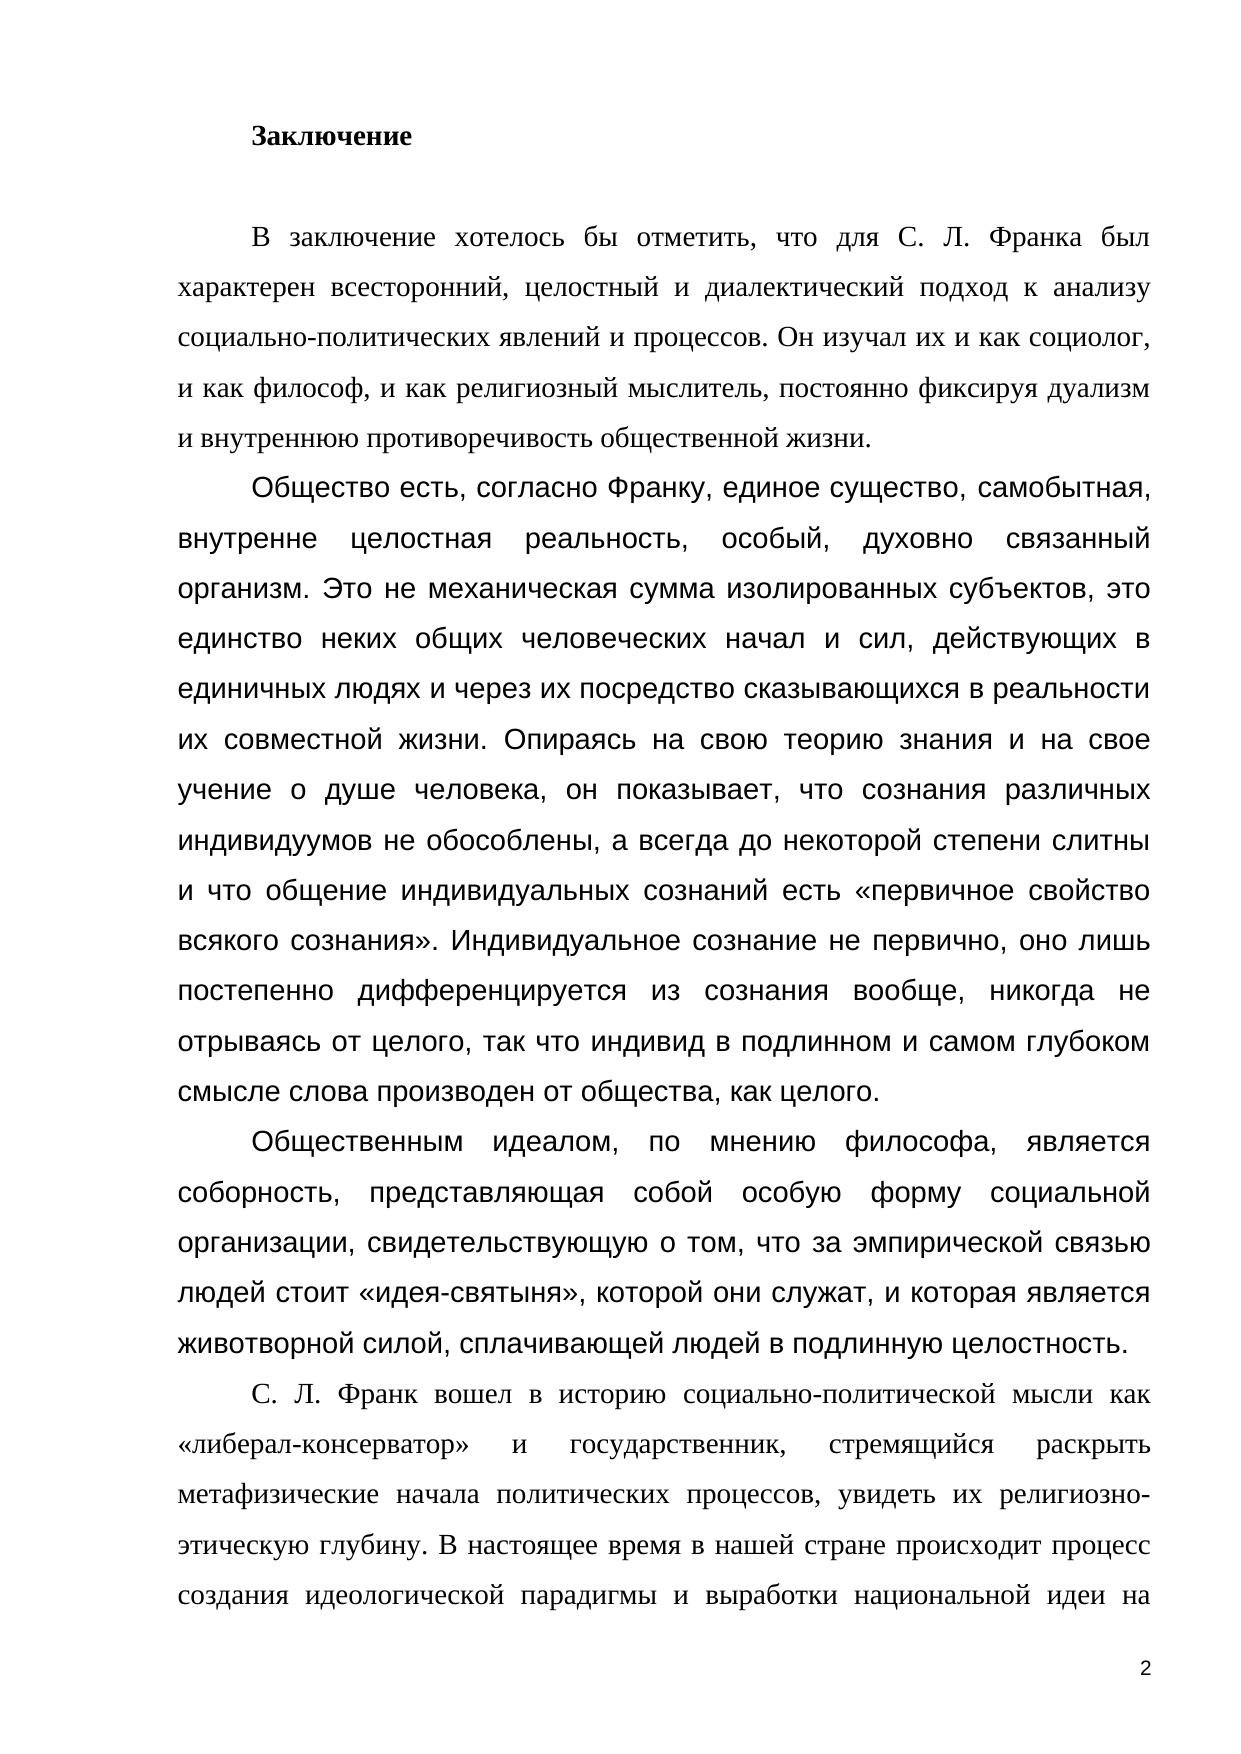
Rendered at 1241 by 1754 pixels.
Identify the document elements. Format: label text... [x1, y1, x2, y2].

text Общественным идеалом, по мнению философа, является соборность, представляющая собой особую форму социальной организации, свидетельствующую о том, что за эмпирической связью людей стоит «идея-святыня», которой они служат, и которая является животворной силой, сплачивающей людей в подлинную целостность. [177, 1124, 1152, 1359]
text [177, 1376, 1152, 1611]
text В заключение хотелось бы отметить, что для С. Л. Франка был характерен всесторонний, целостный и диалектический подход к анализу социально-политических явлений и процессов. Он изучал их и как социолог, и как философ, и как религиозный мыслитель, постоянно фиксируя дуализм и внутреннюю противоречивость общественной жизни. [177, 219, 1152, 453]
text Общество есть, согласно Франку, единое существо, самобытная, внутренне целостная реальность, особый, духовно связанный организм. Это не механическая сумма изолированных субъектов, это единство неких общих человеческих начал и сил, действующих в единичных людях и через их посредство сказывающихся в реальности их совместной жизни. Опираясь на свою теорию знания и на свое учение о душе человека, он показывает, что сознания различных индивидуумов не обособлены, а всегда до некоторой степени слитны и что общение индивидуальных сознаний есть «первичное свойство всякого сознания». Индивидуальное сознание не первично, оно лишь постепенно дифференцируется из сознания вообще, никогда не отрываясь от целого, так что индивид в подлинном и самом глубоком смысле слова производен от общества, как целого. [177, 470, 1152, 1108]
text Заключение [177, 118, 1152, 152]
